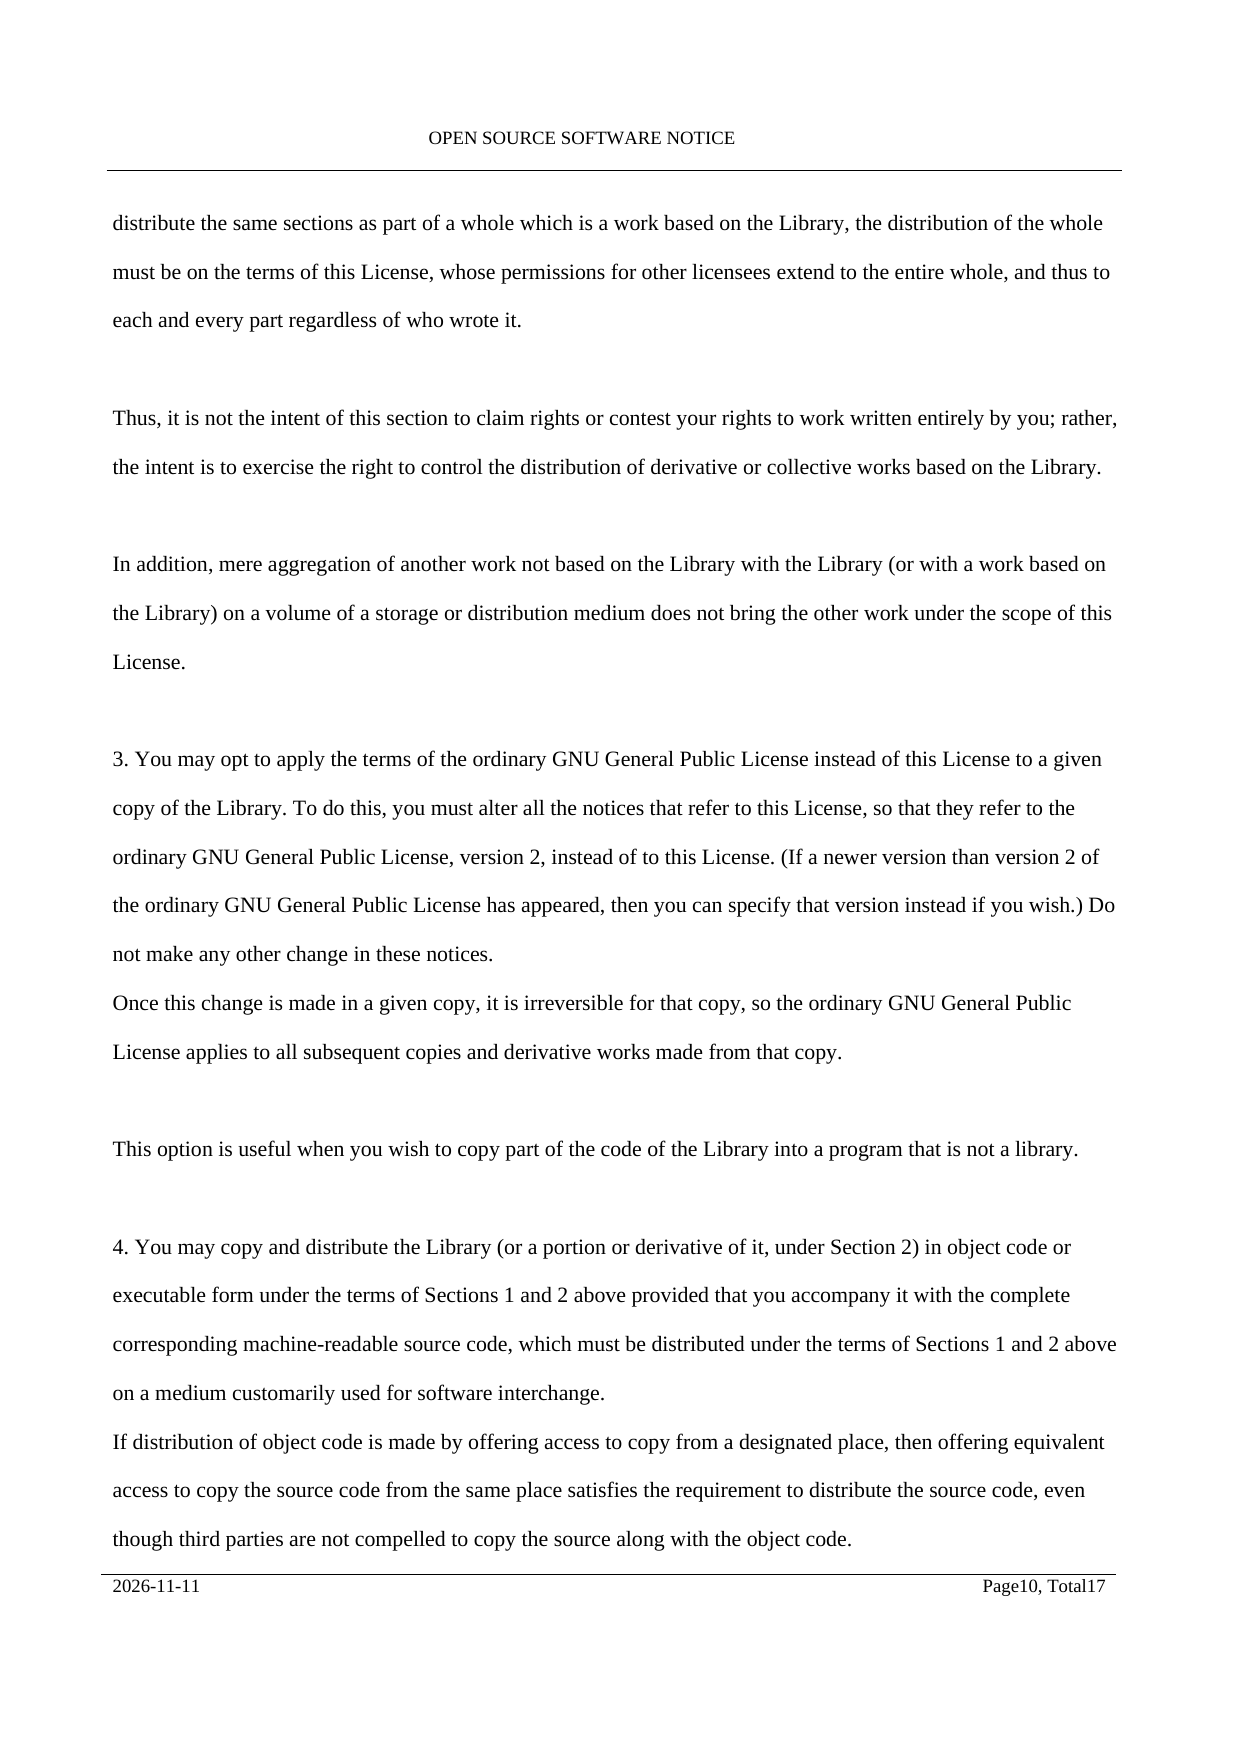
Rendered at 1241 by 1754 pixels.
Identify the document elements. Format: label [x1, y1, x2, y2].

text [112, 206, 1128, 1555]
